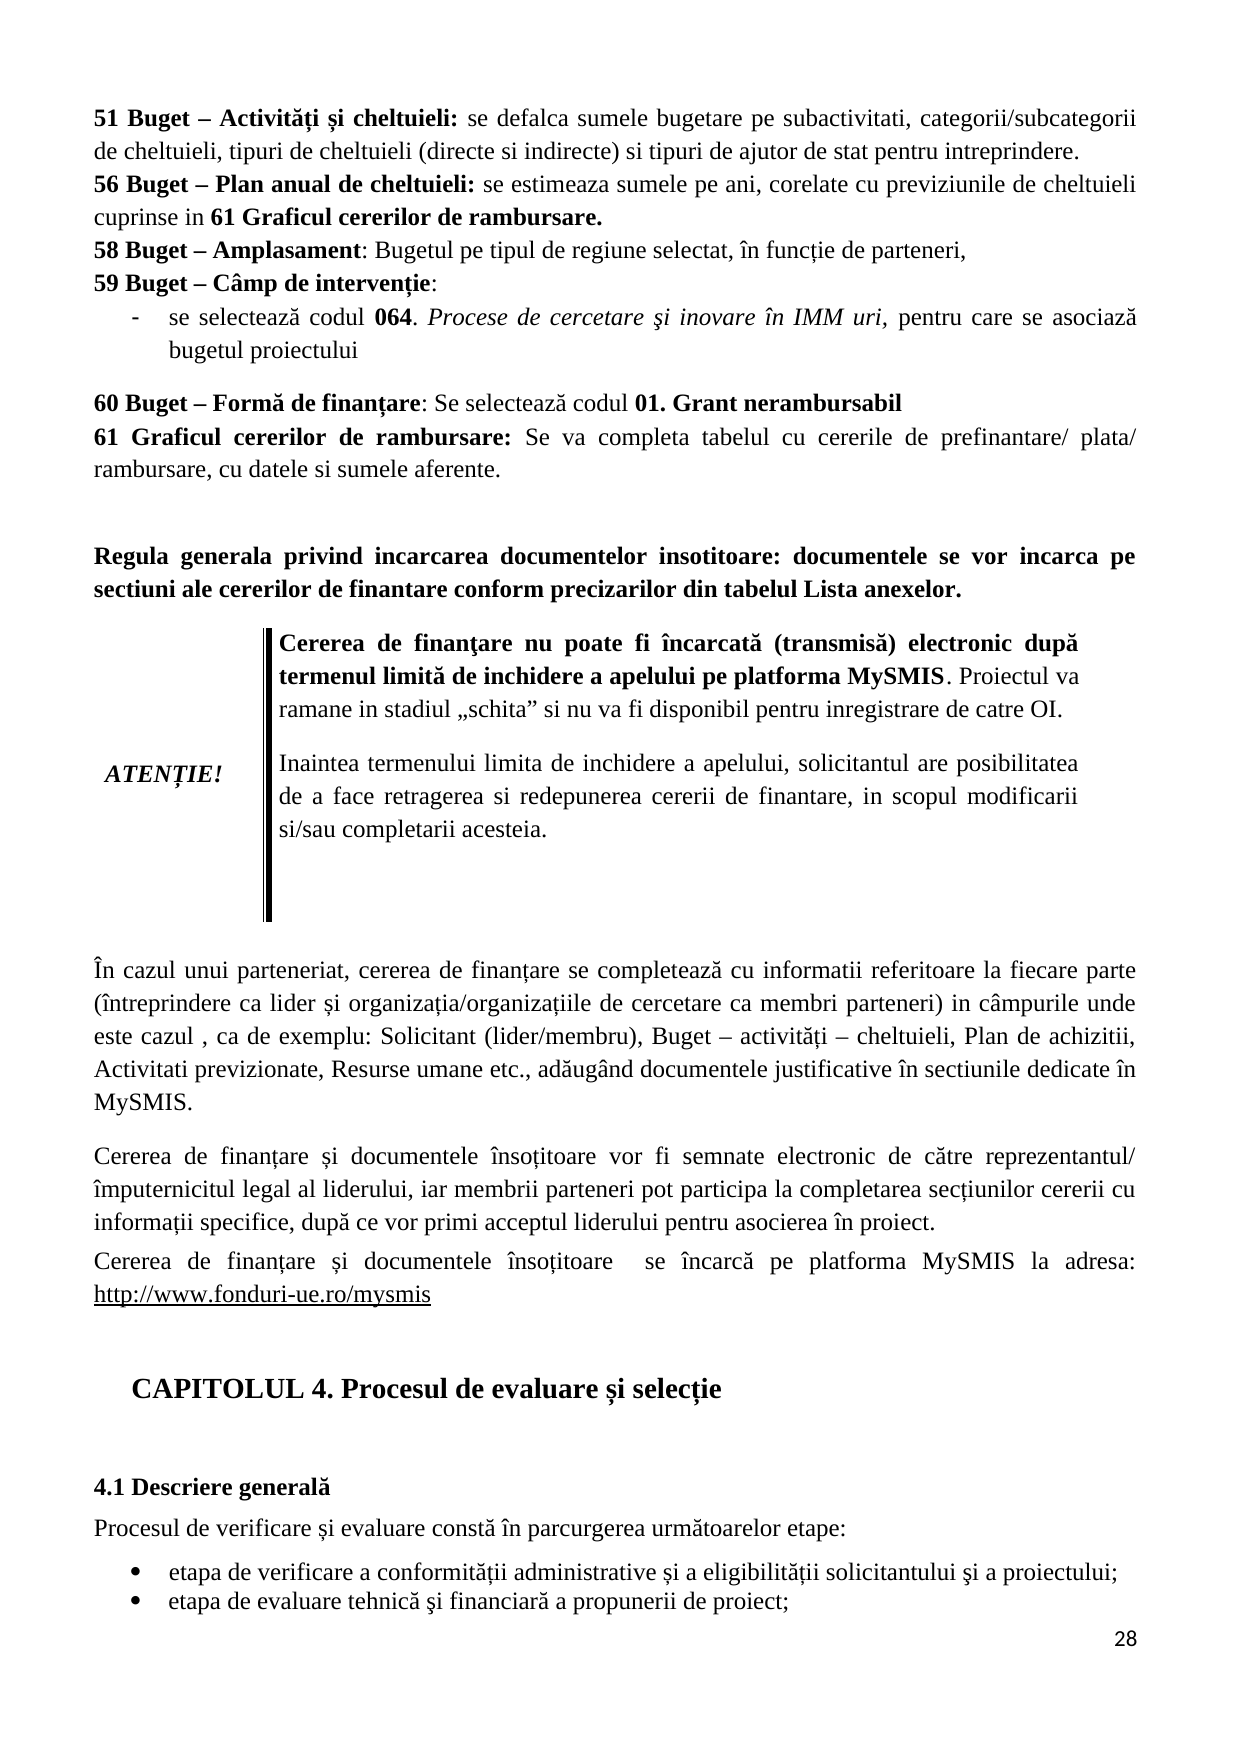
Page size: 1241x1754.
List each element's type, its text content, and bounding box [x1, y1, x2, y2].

text 58 Buget – Amplasament: Bugetul pe tipul de regiune selectat, în funcție de parteneri, [94, 236, 1137, 264]
list etapa de evaluare tehnică şi financiară a propunerii de proiect; [131, 1586, 1137, 1614]
table_header Cererea de finanţare nu poate fi încarcată (transmisă) electronic după termenul limită de inchidere a apelului pe platforma MySMIS. Proiectul va ramane in stadiul „schita” si nu va fi disponibil pentru inregistrare de catre OI. Inaintea termenului limita de inchidere a apelului, solicitantul are posibilitatea de a face retragerea si redepunerea cererii de finantare, in scopul modificarii si/sau completarii acesteia. [272, 628, 1091, 922]
text 59 Buget – Câmp de intervenție: [94, 268, 1137, 297]
text CAPITOLUL 4. Procesul de evaluare și selecție [131, 1372, 1137, 1405]
list se selectează codul 064. Procese de cercetare şi inovare în IMM uri, pentru care se asociază bugetul proiectului [131, 302, 1137, 363]
list etapa de verificare a conformității administrative și a eligibilității solicitantului şi a proiectului; [131, 1557, 1137, 1586]
text 4.1 Descriere generală [94, 1472, 1137, 1501]
text 56 Buget – Plan anual de cheltuieli: se estimeaza sumele pe ani, corelate cu previziunile de cheltuieli cuprinse in 61 Graficul cererilor de rambursare. [94, 169, 1137, 231]
text Regula generala privind incarcarea documentelor insotitoare: documentele se vor incarca pe sectiuni ale cererilor de finantare conform precizarilor din tabelul Lista anexelor. [94, 541, 1137, 603]
text Cererea de finanțare și documentele însoțitoare se încarcă pe platforma MySMIS la adresa: http://www.fonduri-ue.ro/mysmis [94, 1246, 1137, 1308]
text 51 Buget – Activități și cheltuieli: se defalca sumele bugetare pe subactivitati, categorii/subcategorii de cheltuieli, tipuri de cheltuieli (directe si indirecte) si tipuri de ajutor de stat pentru intreprindere. [94, 103, 1137, 165]
text 60 Buget – Formă de finanțare: Se selectează codul 01. Grant nerambursabil [94, 388, 1137, 417]
text Procesul de verificare și evaluare constă în parcurgerea următoarelor etape: [94, 1513, 1137, 1542]
text În cazul unui parteneriat, cererea de finanțare se completează cu informatii referitoare la fiecare parte (întreprindere ca lider și organizația/organizațiile de cercetare ca membri parteneri) in câmpurile unde este cazul , ca de exemplu: Solicitant (lider/membru), Buget – activități – cheltuieli, Plan de achizitii, Activitati previzionate, Resurse umane etc., adăugând documentele justificative în sectiunile dedicate în MySMIS. [94, 922, 1137, 1116]
text Cererea de finanțare și documentele însoțitoare vor fi semnate electronic de către reprezentantul/ împuternicitul legal al liderului, iar membrii parteneri pot participa la completarea secțiunilor cererii cu informații specifice, după ce vor primi acceptul liderului pentru asocierea în proiect. [94, 1141, 1137, 1236]
table_header ATENȚIE! [94, 628, 263, 922]
text 61 Graficul cererilor de rambursare: Se va completa tabelul cu cererile de prefinantare/ plata/ rambursare, cu datele si sumele aferente. [94, 422, 1137, 483]
